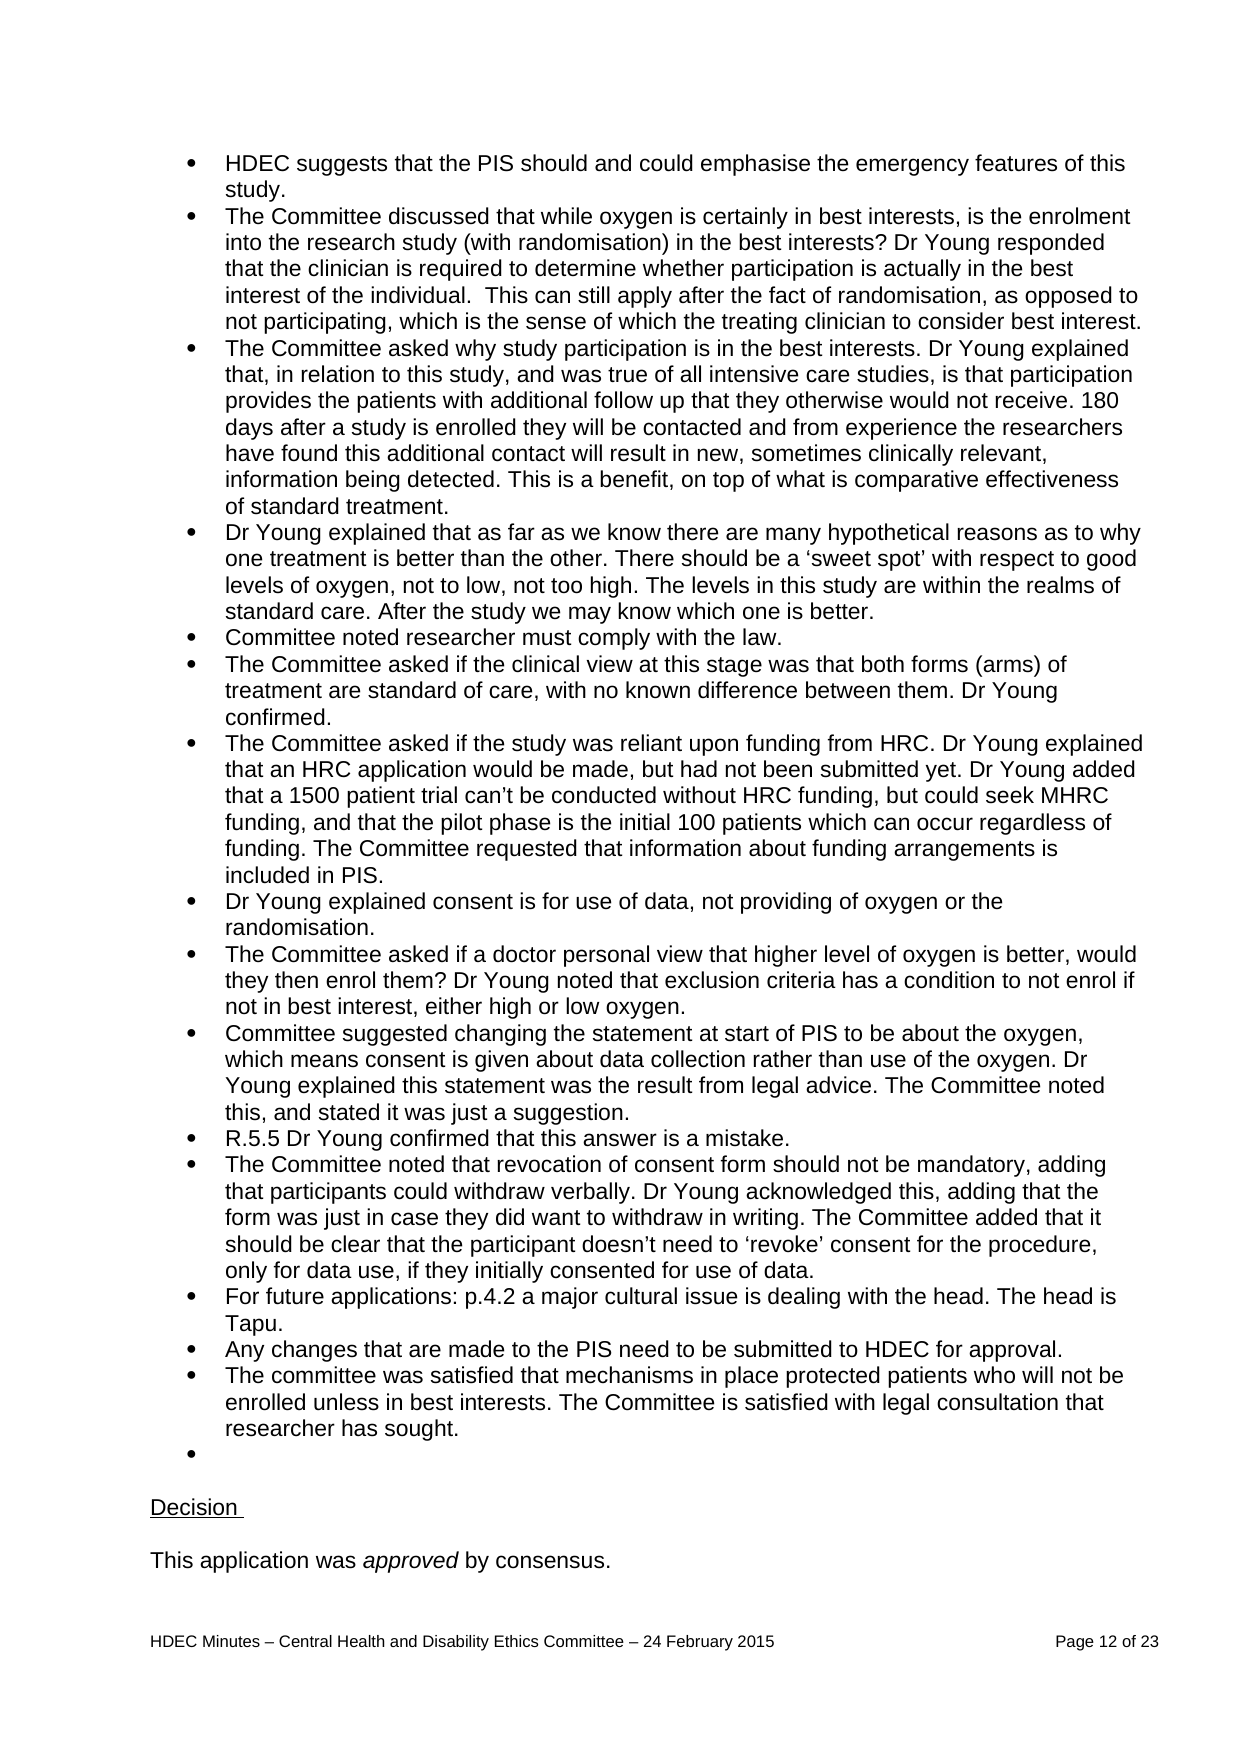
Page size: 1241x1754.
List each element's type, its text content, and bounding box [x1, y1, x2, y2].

list Dr Young explained that as far as we know there are many hypothetical reasons as to why one treatment is better than the other. There should be a ‘sweet spot’ with respect to good levels of oxygen, not to low, not too high. The levels in this study are within the realms of standard care. After the study we may know which one is better. [187, 519, 1144, 624]
list Dr Young explained consent is for use of data, not providing of oxygen or the randomisation. [187, 888, 1144, 941]
list HDEC suggests that the PIS should and could emphasise the emergency features of this study. [187, 150, 1144, 203]
list The Committee asked if the clinical view at this stage was that both forms (arms) of treatment are standard of care, with no known difference between them. Dr Young confirmed. [187, 651, 1144, 730]
list For future applications: p.4.2 a major cultural issue is dealing with the head. The head is Tapu. [187, 1283, 1144, 1336]
list The Committee noted that revocation of consent form should not be mandatory, adding that participants could withdraw verbally. Dr Young acknowledged this, adding that the form was just in case they did want to withdraw in writing. The Committee added that it should be clear that the participant doesn’t need to ‘revoke’ consent for the procedure, only for data use, if they initially consented for use of data. [187, 1151, 1144, 1283]
text This application was approved by consensus. [150, 1547, 1144, 1573]
list The Committee asked why study participation is in the best interests. Dr Young explained that, in relation to this study, and was true of all intensive care studies, is that participation provides the patients with additional follow up that they otherwise would not receive. 180 days after a study is enrolled they will be contacted and from experience the researchers have found this additional contact will result in new, sometimes clinically relevant, information being detected. This is a benefit, on top of what is comparative effectiveness of standard treatment. [187, 334, 1144, 519]
list R.5.5 Dr Young confirmed that this answer is a mistake. [187, 1125, 1144, 1151]
list The Committee discussed that while oxygen is certainly in best interests, is the enrolment into the research study (with randomisation) in the best interests? Dr Young responded that the clinician is required to determine whether participation is actually in the best interest of the individual. This can still apply after the fact of randomisation, as opposed to not participating, which is the sense of which the treating clinician to consider best interest. [187, 203, 1144, 334]
list Committee suggested changing the statement at start of PIS to be about the oxygen, which means consent is given about data collection rather than use of the oxygen. Dr Young explained this statement was the result from legal advice. The Committee noted this, and stated it was just a suggestion. [187, 1020, 1144, 1125]
list The committee was satisfied that mechanisms in place protected patients who will not be enrolled unless in best interests. The Committee is satisfied with legal consultation that researcher has sought. [187, 1362, 1144, 1441]
list Committee noted researcher must comply with the law. [187, 624, 1144, 651]
list Any changes that are made to the PIS need to be submitted to HDEC for approval. [187, 1336, 1144, 1362]
list The Committee asked if a doctor personal view that higher level of oxygen is better, would they then enrol them? Dr Young noted that exclusion criteria has a condition to not enrol if not in best interest, either high or low oxygen. [187, 941, 1144, 1020]
text Decision [150, 1494, 1144, 1520]
list The Committee asked if the study was reliant upon funding from HRC. Dr Young explained that an HRC application would be made, but had not been submitted yet. Dr Young added that a 1500 patient trial can’t be conducted without HRC funding, but could seek MHRC funding, and that the pilot phase is the initial 100 patients which can occur regardless of funding. The Committee requested that information about funding arrangements is included in PIS. [187, 730, 1144, 888]
